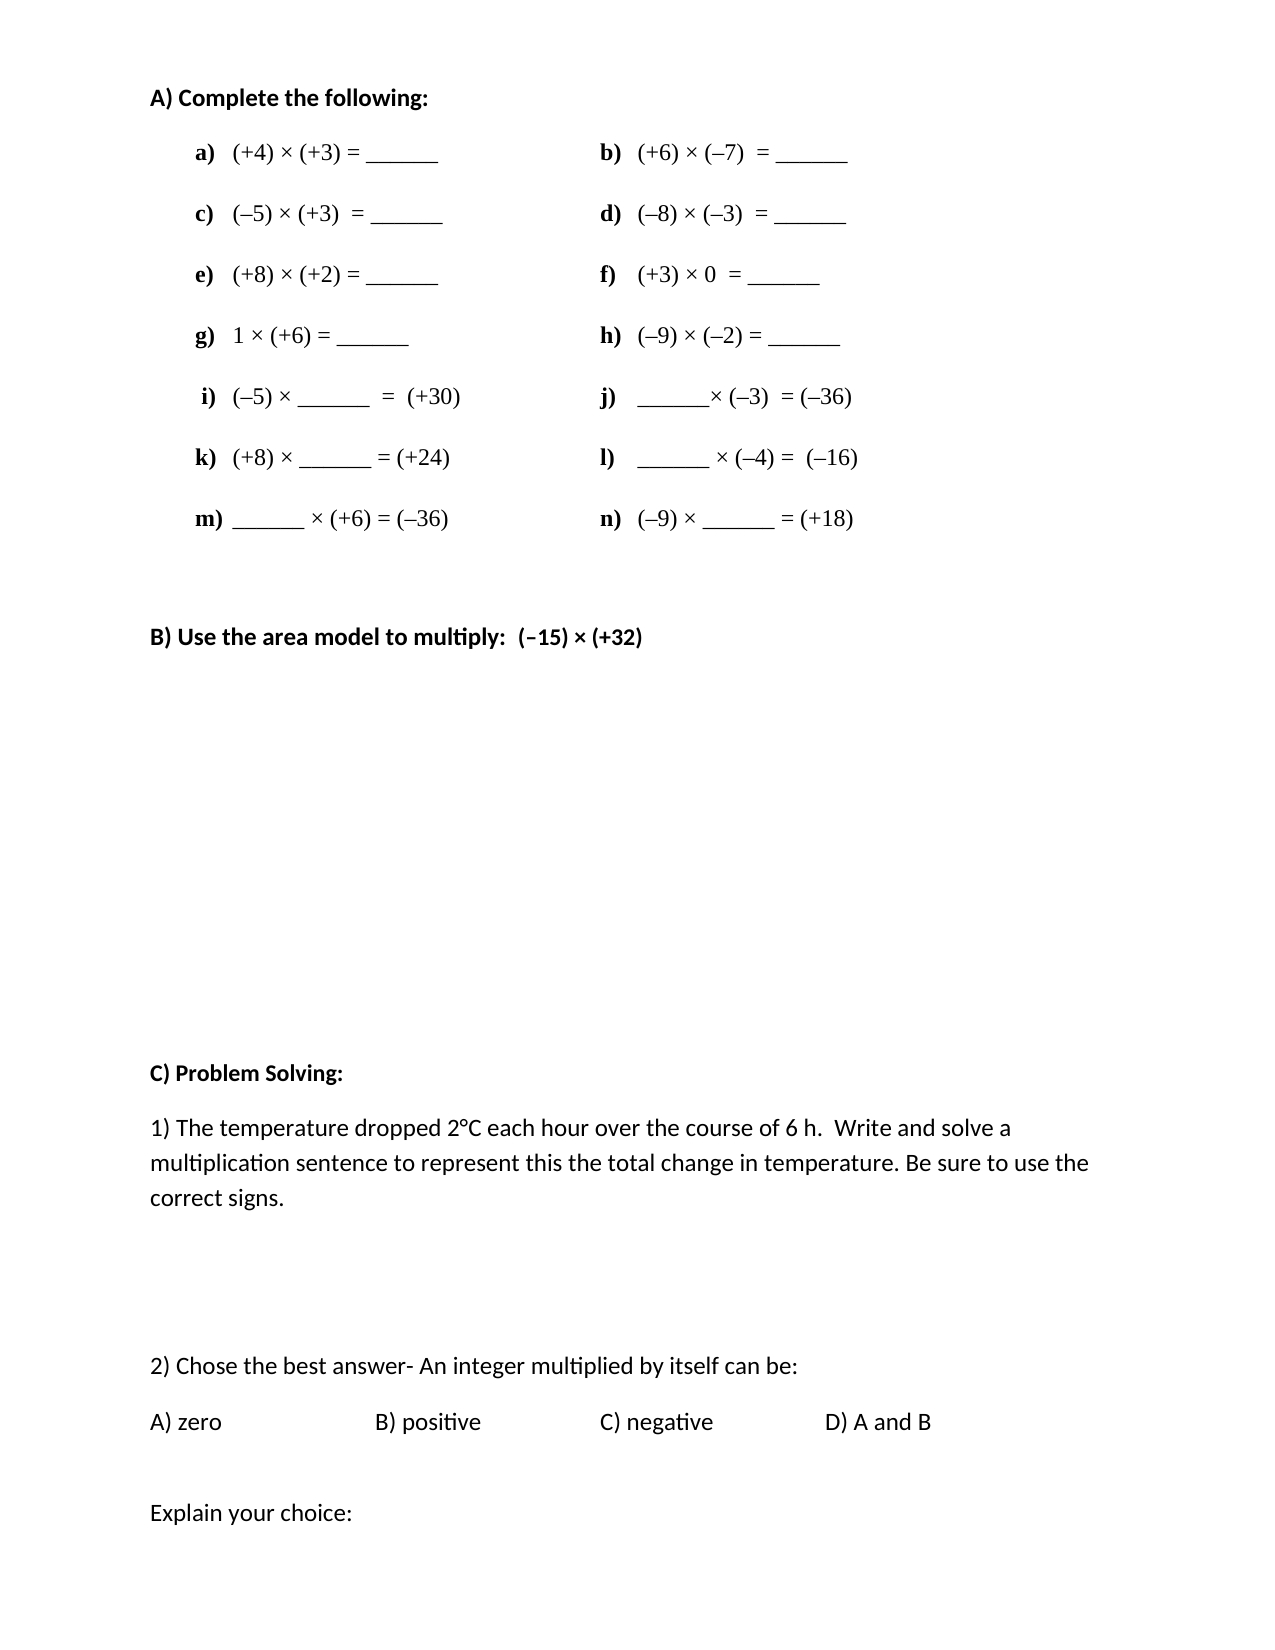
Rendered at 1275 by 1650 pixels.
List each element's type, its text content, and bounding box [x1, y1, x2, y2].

text A) zero B) positive C) negative D) A and B [150, 1406, 1125, 1471]
text c) (–5) × (+3) = ______ d) (–8) × (–3) = ______ [195, 199, 1125, 227]
text a) (+4) × (+3) = ______ b) (+6) × (–7) = ______ [195, 138, 1125, 166]
text B) Use the area model to multiply: (–15) × (+32) [150, 621, 1125, 651]
text i) (–5) × ______ = (+30) j) ______× (–3) = (–36) [195, 382, 1125, 410]
text 2) Chose the best answer- An integer multiplied by itself can be: [150, 1350, 1125, 1381]
text e) (+8) × (+2) = ______ f) (+3) × 0 = ______ [195, 260, 1125, 288]
text g) 1 × (+6) = ______ h) (–9) × (–2) = ______ [195, 321, 1125, 349]
text Explain your choice: [150, 1497, 1125, 1527]
text A) Complete the following: [150, 83, 1125, 113]
text m) ______ × (+6) = (–36) n) (–9) × ______ = (+18) [195, 504, 1125, 532]
text 1) The temperature dropped 2°C each hour over the course of 6 h. Write and solve a multiplication sentence to represent this the total change in temperature. Be sure to use the correct signs. [150, 1112, 1125, 1213]
text k) (+8) × ______ = (+24) l) ______ × (–4) = (–16) [195, 443, 1125, 471]
text C) Problem Solving: [150, 1058, 1125, 1087]
